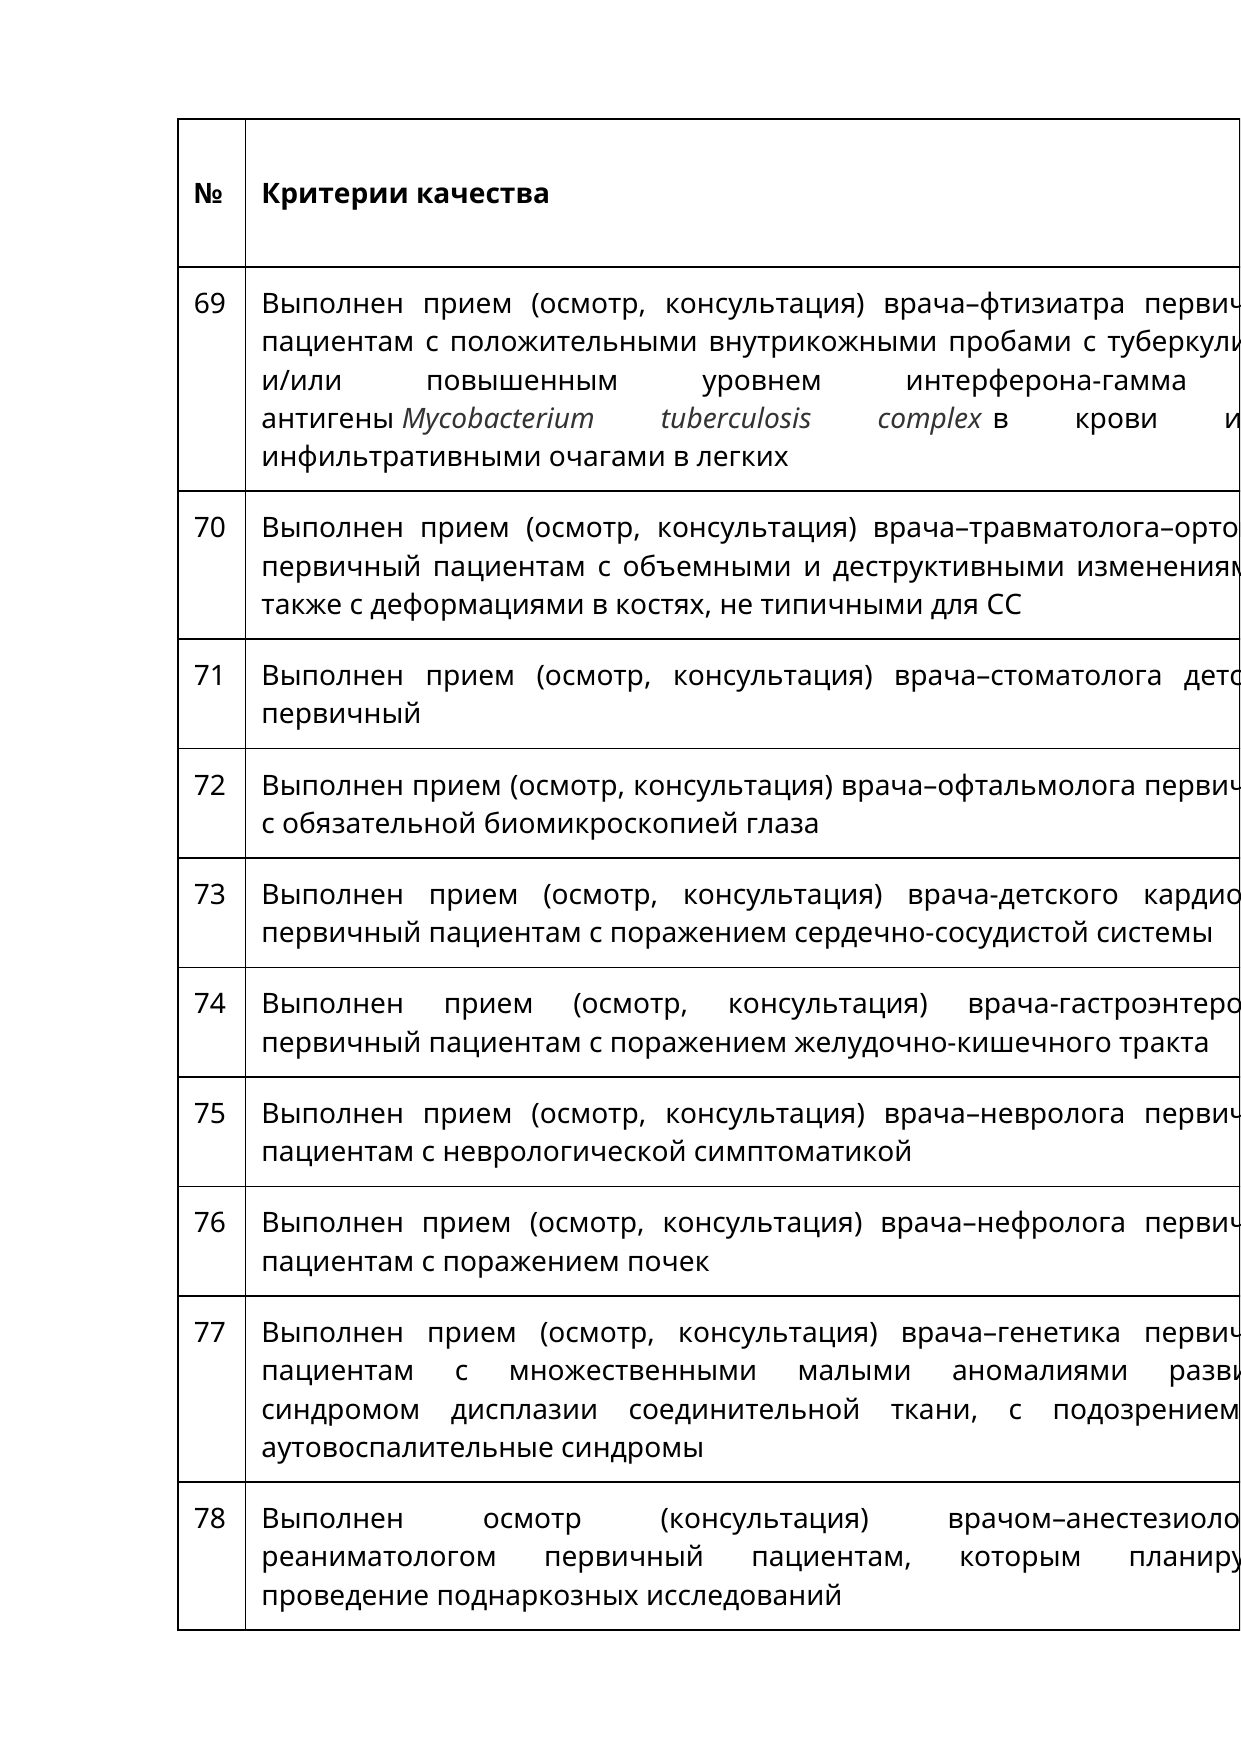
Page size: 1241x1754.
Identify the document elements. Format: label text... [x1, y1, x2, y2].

table_cell Выполнен прием (осмотр, консультация) врача–нефролога первичный пациентам с поражением почек [246, 1187, 1239, 1295]
table_cell 75 [179, 1078, 245, 1186]
table_cell 76 [179, 1187, 245, 1295]
table_cell 73 [179, 859, 245, 967]
table_cell Выполнен прием (осмотр, консультация) врача-гастроэнтеролога первичный пациентам с поражением желудочно-кишечного тракта [246, 968, 1239, 1076]
table_cell 72 [179, 749, 245, 857]
table_cell 71 [179, 640, 245, 748]
table_cell Выполнен прием (осмотр, консультация) врача-детского кардиолога первичный пациентам с поражением сердечно-сосудистой системы [246, 859, 1239, 967]
table_header Критерии качества [246, 120, 1239, 266]
table_cell 69 [179, 268, 245, 490]
table_cell Выполнен прием (осмотр, консультация) врача–стоматолога детского первичный [246, 640, 1239, 748]
table_cell 70 [179, 492, 245, 638]
table_cell Выполнен прием (осмотр, консультация) врача–невролога первичный пациентам с неврологической симптоматикой [246, 1078, 1239, 1186]
table_cell Выполнен осмотр (консультация) врачом–анестезиологом–реаниматологом первичный пациентам, которым планируется проведение поднаркозных исследований [246, 1483, 1239, 1629]
table_header № [179, 120, 245, 266]
table_cell Выполнен прием (осмотр, консультация) врача–фтизиатра первичный пациентам с положительными внутрикожными пробами с туберкулином и/или повышенным уровнем интерферона-гамма на антигены Mycobacterium tuberculosis complex в крови и/или инфильтративными очагами в легких [246, 268, 1239, 490]
table_cell 77 [179, 1297, 245, 1481]
table_cell Выполнен прием (осмотр, консультация) врача–травматолога–ортопеда первичный пациентам с объемными и деструктивными изменениями, а также с деформациями в костях, не типичными для СС [246, 492, 1239, 638]
table_cell Выполнен прием (осмотр, консультация) врача–офтальмолога первичный с обязательной биомикроскопией глаза [246, 749, 1239, 857]
table_cell 74 [179, 968, 245, 1076]
table_cell 78 [179, 1483, 245, 1629]
table_cell Выполнен прием (осмотр, консультация) врача–генетика первичный пациентам с множественными малыми аномалиями развития, синдромом дисплазии соединительной ткани, с подозрением на аутовоспалительные синдромы [246, 1297, 1239, 1481]
